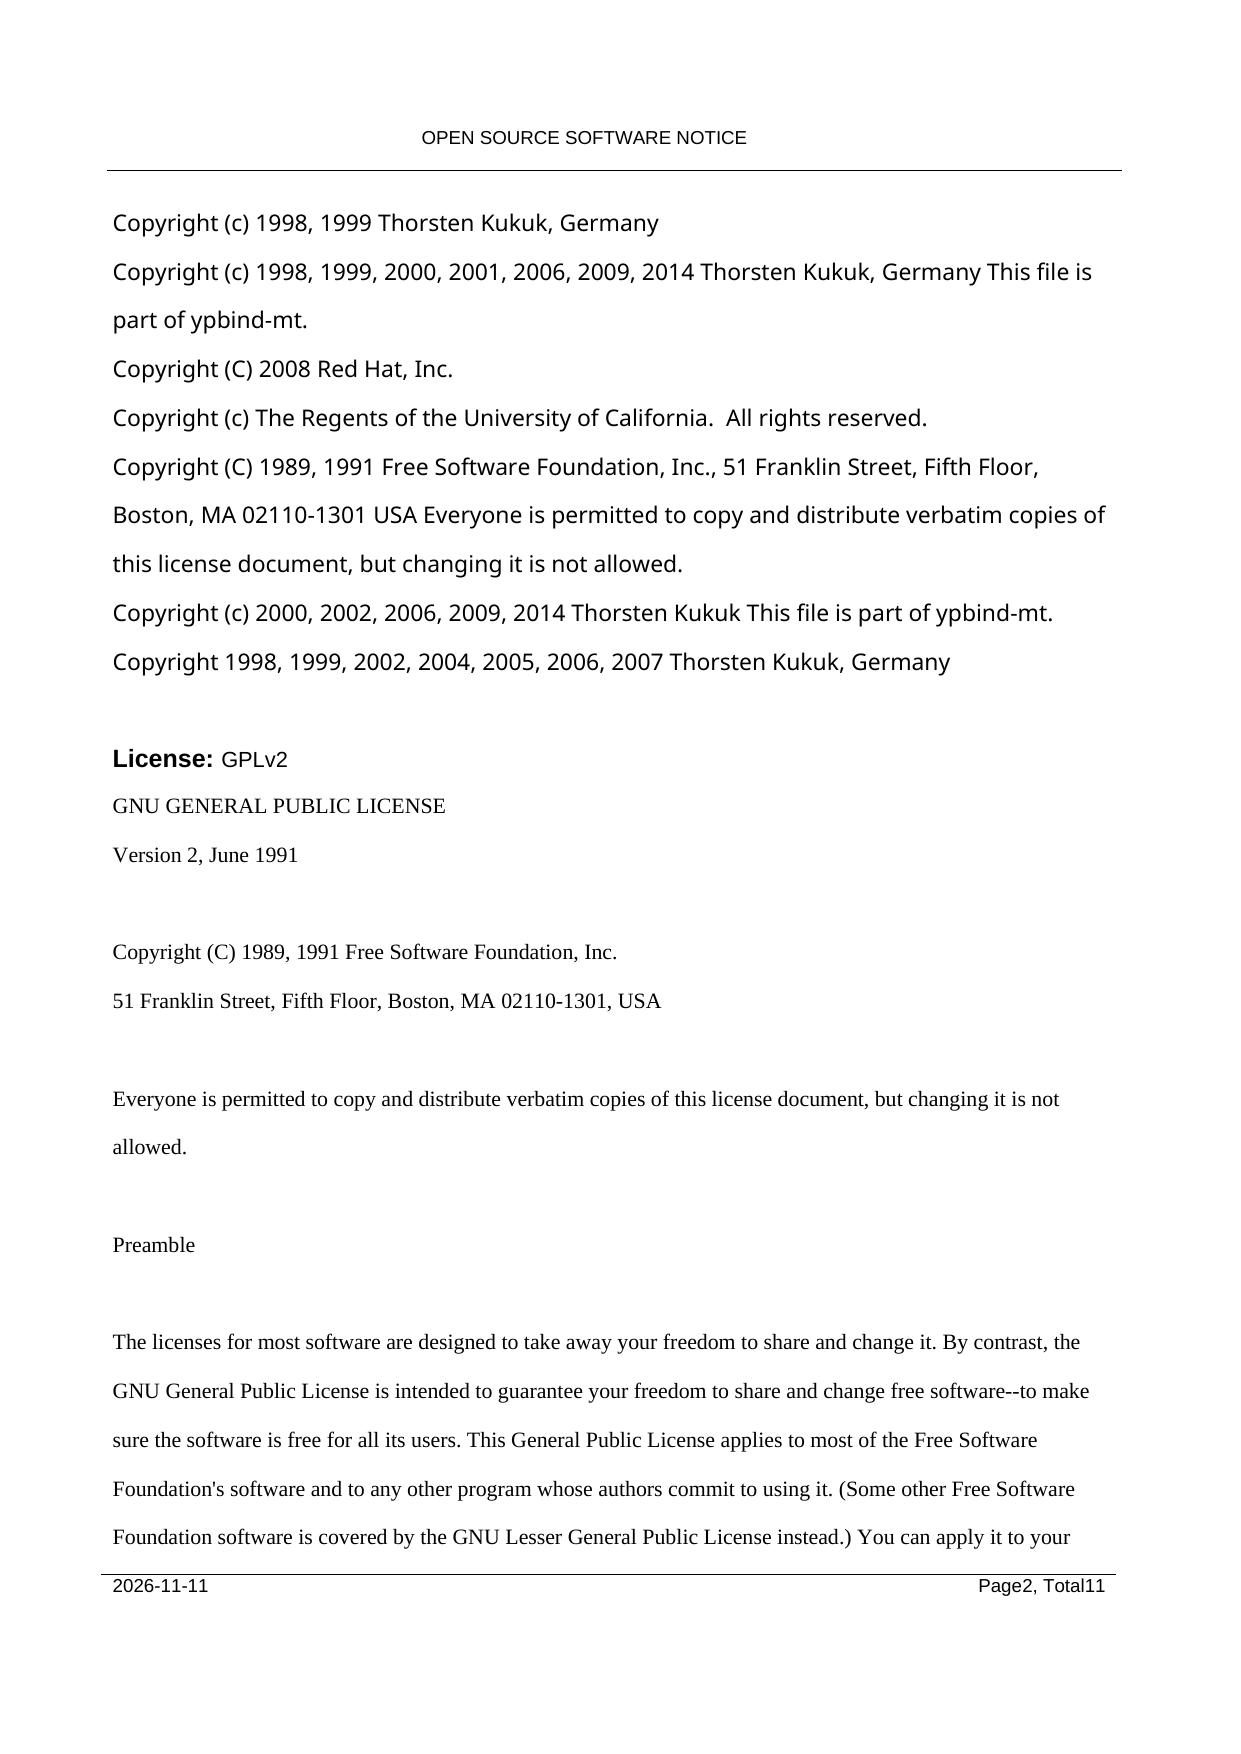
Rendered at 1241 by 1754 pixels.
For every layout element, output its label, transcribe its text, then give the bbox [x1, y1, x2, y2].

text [112, 789, 1128, 1553]
text License: GPLv2 [112, 743, 1128, 775]
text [112, 206, 1128, 726]
